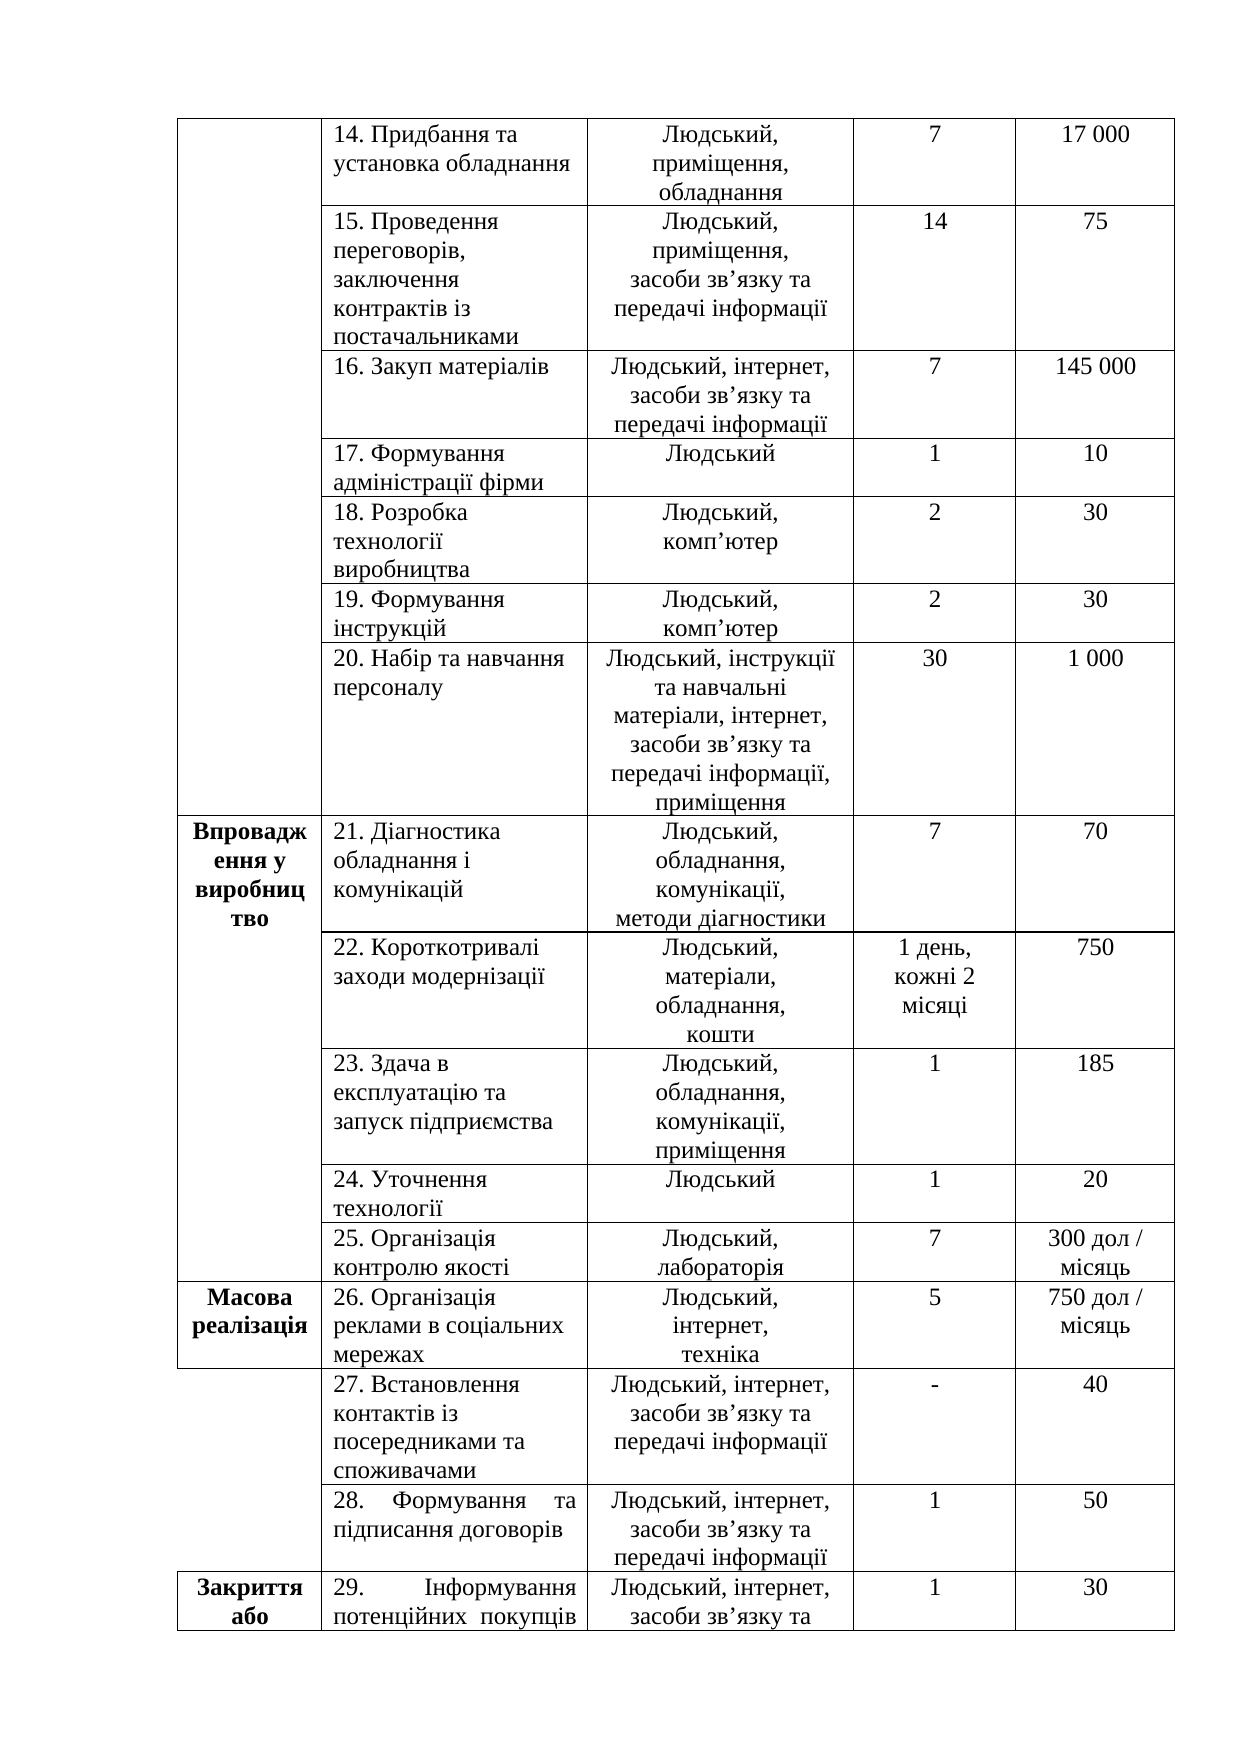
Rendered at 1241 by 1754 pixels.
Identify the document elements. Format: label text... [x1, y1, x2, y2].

table_cell 14. Придбання та установка обладнання [322, 119, 587, 205]
table_cell Людський, лабораторія [588, 1223, 853, 1281]
table_cell 40 [1016, 1369, 1174, 1484]
table_cell 20 [1016, 1165, 1174, 1222]
table_cell Людський, інтернет, засоби зв’язку та передачі інформації [588, 351, 853, 437]
table_cell 30 [1016, 497, 1174, 583]
table_cell 16. Закуп матеріалів [322, 351, 587, 437]
table_cell 1 000 [1016, 643, 1174, 815]
table_cell 1 [854, 1572, 1015, 1630]
table_cell 25. Організація контролю якості [322, 1223, 587, 1281]
table_cell 1 [854, 1049, 1015, 1163]
table_cell 7 [854, 119, 1015, 205]
table_cell 75 [1016, 206, 1174, 350]
table_cell 26. Організація реклами в соціальних мережах [322, 1282, 587, 1368]
table_cell Людський [588, 439, 853, 496]
table_cell 28. Формування та підписання договорів [322, 1485, 587, 1571]
table_cell Людський, приміщення, засоби зв’язку та передачі інформації [588, 206, 853, 350]
table_cell Людський, інтернет, техніка [588, 1282, 853, 1368]
table_cell 10 [1016, 439, 1174, 496]
table_cell Людський, матеріали, обладнання, кошти [588, 933, 853, 1047]
table_cell 19. Формування інструкцій [322, 584, 587, 642]
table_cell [588, 1572, 853, 1630]
table_cell 750 [1016, 933, 1174, 1047]
table_cell - [854, 1369, 1015, 1484]
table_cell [178, 1572, 321, 1630]
table_cell 1 [854, 1485, 1015, 1571]
table_cell 2 [854, 497, 1015, 583]
table_cell 21. Діагностика обладнання і комунікацій [322, 816, 587, 931]
table_cell 24. Уточнення технології [322, 1165, 587, 1222]
table_cell 70 [1016, 816, 1174, 931]
table_cell 7 [854, 351, 1015, 437]
table_cell Людський, обладнання, комунікації, приміщення [588, 1049, 853, 1163]
table_cell Людський, комп’ютер [588, 497, 853, 583]
table_cell 1 [854, 439, 1015, 496]
table_cell 7 [854, 816, 1015, 931]
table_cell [322, 1572, 587, 1630]
table_cell 23. Здача в експлуатацію та запуск підприємства [322, 1049, 587, 1163]
table_cell 22. Короткотривалі заходи модернізації [322, 933, 587, 1047]
table_cell 2 [854, 584, 1015, 642]
table_cell 185 [1016, 1049, 1174, 1163]
table_cell 14 [854, 206, 1015, 350]
table_cell Людський, приміщення, обладнання [588, 119, 853, 205]
table_cell 30 [1016, 584, 1174, 642]
table_cell 145 000 [1016, 351, 1174, 437]
table_cell Людський, інтернет, засоби зв’язку та передачі інформації [588, 1369, 853, 1484]
table_cell 27. Встановлення контактів із посередниками та споживачами [322, 1369, 587, 1484]
table_cell 50 [1016, 1485, 1174, 1571]
table_cell Людський, обладнання, комунікації, методи діагностики [588, 816, 853, 931]
table_cell 17 000 [1016, 119, 1174, 205]
table_cell 300 дол / місяць [1016, 1223, 1174, 1281]
table_cell 1 день, кожні 2 місяці [854, 933, 1015, 1047]
table_cell Людський [588, 1165, 853, 1222]
table_cell 15. Проведення переговорів, заключення контрактів із постачальниками [322, 206, 587, 350]
table_cell 1 [854, 1165, 1015, 1222]
table_cell 18. Розробка технології виробництва [322, 497, 587, 583]
table_cell 20. Набір та навчання персоналу [322, 643, 587, 815]
table_cell 750 дол / місяць [1016, 1282, 1174, 1368]
table_cell 30 [1016, 1572, 1174, 1630]
table_cell Масова реалізація [178, 1282, 321, 1368]
table_cell 17. Формування адміністрації фірми [322, 439, 587, 496]
table_cell 5 [854, 1282, 1015, 1368]
table_cell Людський, інтернет, засоби зв’язку та передачі інформації [588, 1485, 853, 1571]
table_cell 7 [854, 1223, 1015, 1281]
table_cell Людський, комп’ютер [588, 584, 853, 642]
table_cell Впровадження у виробництво [178, 816, 321, 1281]
table_cell 30 [854, 643, 1015, 815]
table_cell Людський, інструкції та навчальні матеріали, інтернет, засоби зв’язку та передачі інформації, приміщення [588, 643, 853, 815]
